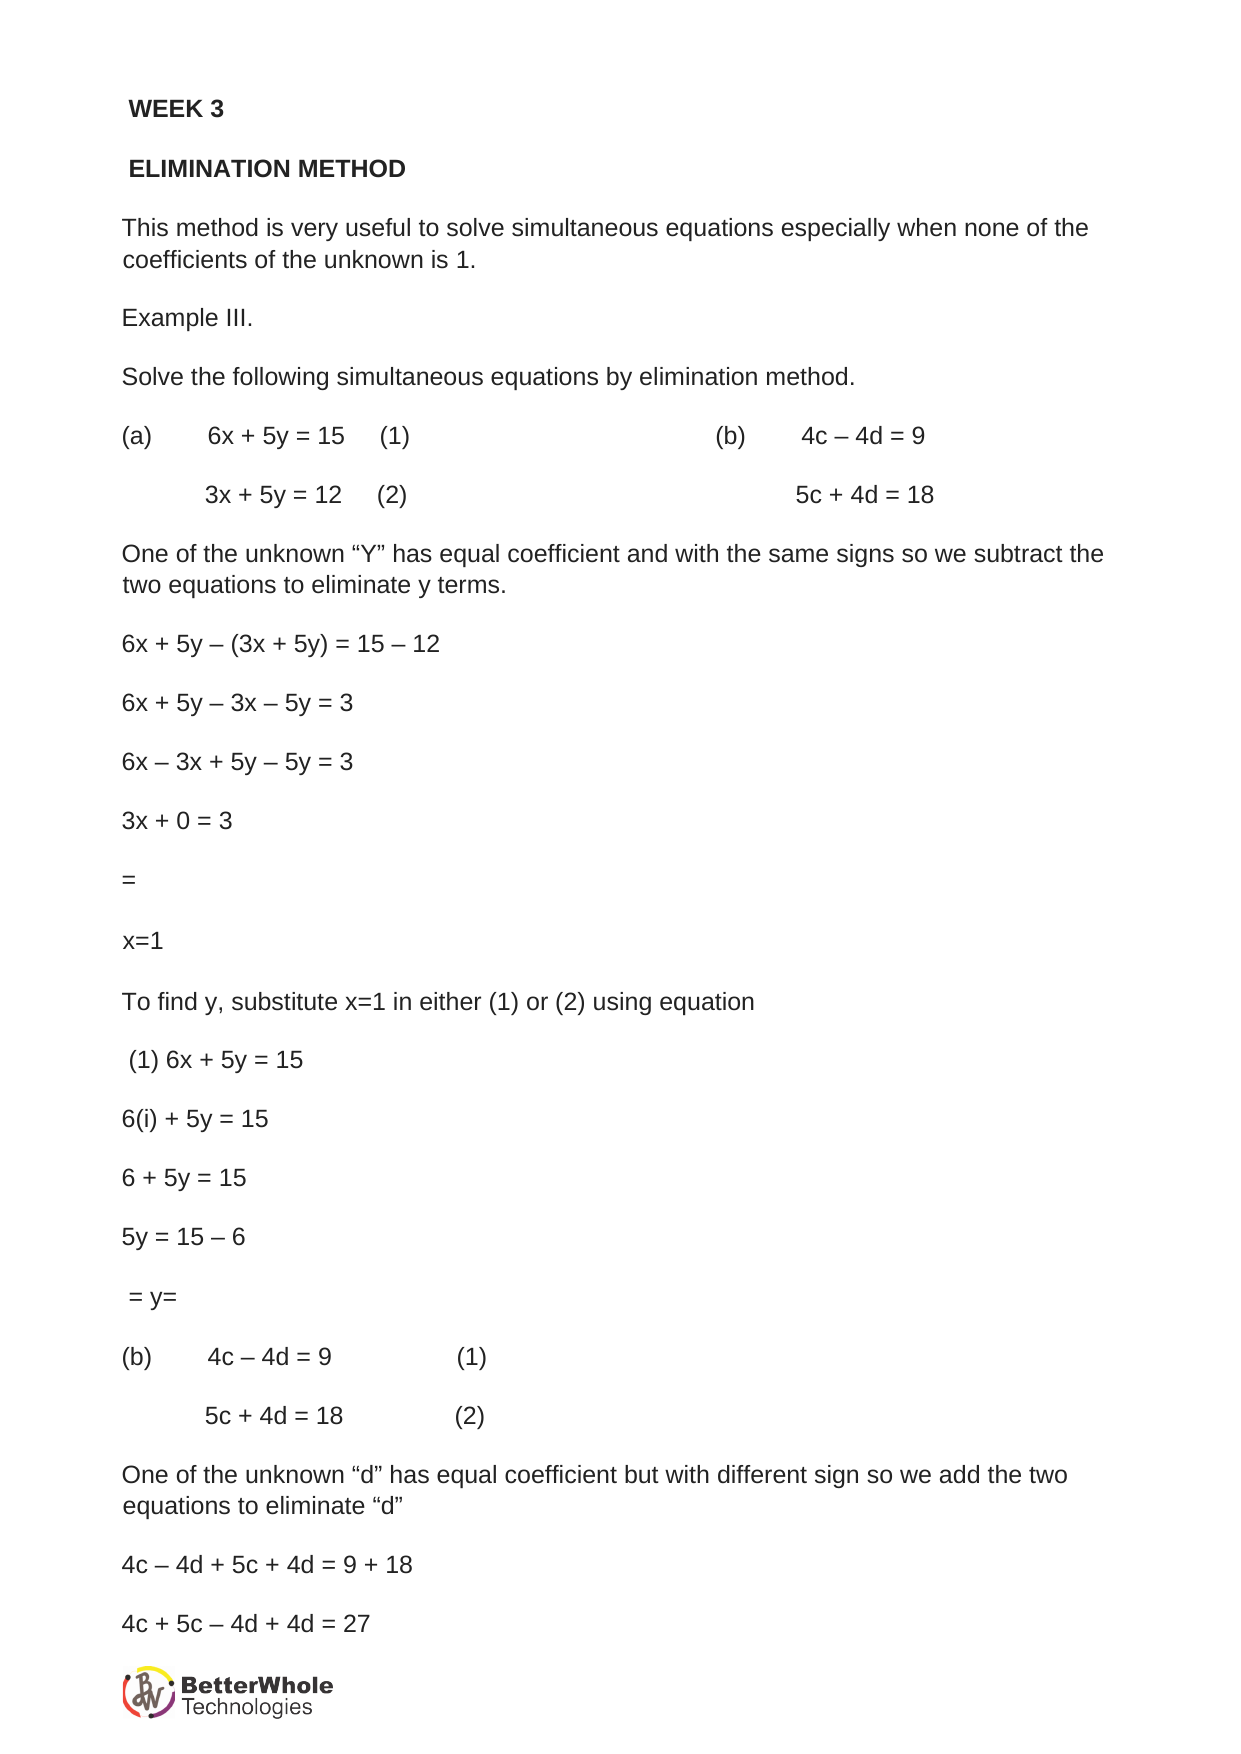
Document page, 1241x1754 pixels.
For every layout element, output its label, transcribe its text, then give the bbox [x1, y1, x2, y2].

text 4c – 4d + 5c + 4d = 9 + 18 [121, 1550, 1116, 1579]
text Example III. [121, 303, 1116, 332]
text 4c + 5c – 4d + 4d = 27 [121, 1609, 1116, 1638]
text = x=1 [121, 865, 179, 954]
picture [122, 1666, 333, 1719]
text One of the unknown “Y” has equal coefficient and with the same signs so we subtract the two equations to eliminate y terms. [121, 539, 1116, 599]
text = y= [121, 1282, 248, 1311]
subtitle ELIMINATION METHOD [121, 154, 1116, 182]
text (b) 4c – 4d = 9 (1) [121, 1342, 1116, 1371]
text (1) 6x + 5y = 15 [121, 1045, 1116, 1074]
text (a) 6x + 5y = 15 (1) (b) 4c – 4d = 9 [121, 421, 1116, 450]
text This method is very useful to solve simultaneous equations especially when none of the coefficients of the unknown is 1. [121, 213, 1116, 273]
text 6 + 5y = 15 [121, 1163, 1116, 1192]
text 5y = 15 – 6 [121, 1222, 248, 1251]
text One of the unknown “d” has equal coefficient but with different sign so we add the two equations to eliminate “d” [121, 1460, 1116, 1520]
text Solve the following simultaneous equations by elimination method. [121, 362, 1116, 391]
text 6(i) + 5y = 15 [121, 1104, 1116, 1133]
text 3x + 5y = 12 (2) 5c + 4d = 18 [121, 480, 1116, 509]
text WEEK 3 [121, 94, 1116, 123]
text To find y, substitute x=1 in either (1) or (2) using equation [121, 987, 1116, 1015]
text 6x + 5y – (3x + 5y) = 15 – 12 [121, 629, 1116, 658]
text 3x + 0 = 3 [121, 806, 1116, 834]
text 6x – 3x + 5y – 5y = 3 [121, 747, 1116, 776]
text 5c + 4d = 18 (2) [121, 1401, 1116, 1429]
text 6x + 5y – 3x – 5y = 3 [121, 688, 1116, 717]
